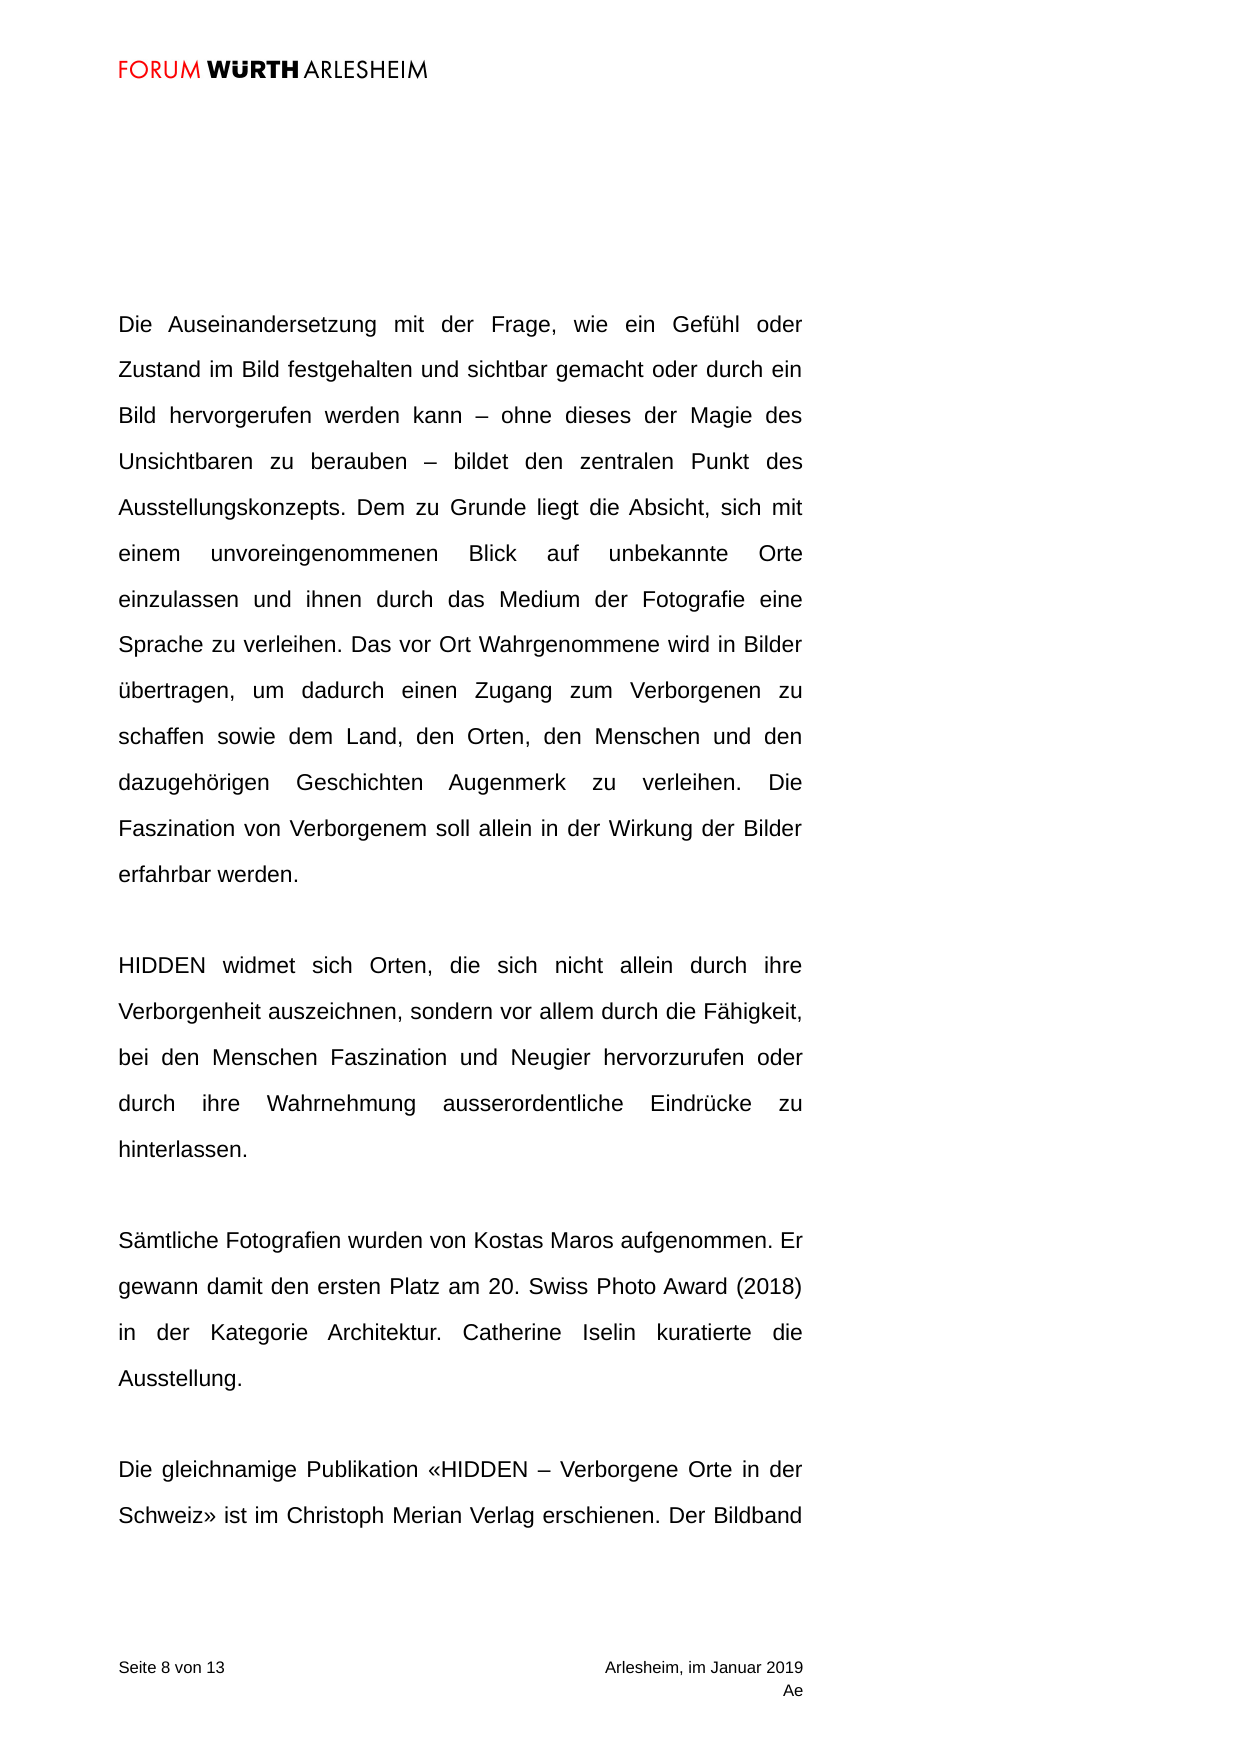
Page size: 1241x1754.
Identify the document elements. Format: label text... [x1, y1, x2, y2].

text Die Auseinandersetzung mit der Frage, wie ein Gefühl oder Zustand im Bild festgehalten und sichtbar gemacht oder durch ein Bild hervorgerufen werden kann – ohne dieses der Magie des Unsichtbaren zu berauben – bildet den zentralen Punkt des Ausstellungskonzepts. Dem zu Grunde liegt die Absicht, sich mit einem unvoreingenommenen Blick auf unbekannte Orte einzulassen und ihnen durch das Medium der Fotografie eine Sprache zu verleihen. Das vor Ort Wahrgenommene wird in Bilder übertragen, um dadurch einen Zugang zum Verborgenen zu schaffen sowie dem Land, den Orten, den Menschen und den dazugehörigen Geschichten Augenmerk zu verleihen. Die Faszination von Verborgenem soll allein in der Wirkung der Bilder erfahrbar werden. [118, 295, 803, 891]
text Sämtliche Fotografien wurden von Kostas Maros aufgenommen. Er gewann damit den ersten Platz am 20. Swiss Photo Award (2018) in der Kategorie Architektur. Catherine Iselin kuratierte die Ausstellung. [118, 1212, 803, 1395]
text HIDDEN widmet sich Orten, die sich nicht allein durch ihre Verborgenheit auszeichnen, sondern vor allem durch die Fähigkeit, bei den Menschen Faszination und Neugier hervorzurufen oder durch ihre Wahrnehmung ausserordentliche Eindrücke zu hinterlassen. [118, 937, 803, 1166]
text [118, 1441, 803, 1533]
picture [118, 59, 428, 79]
